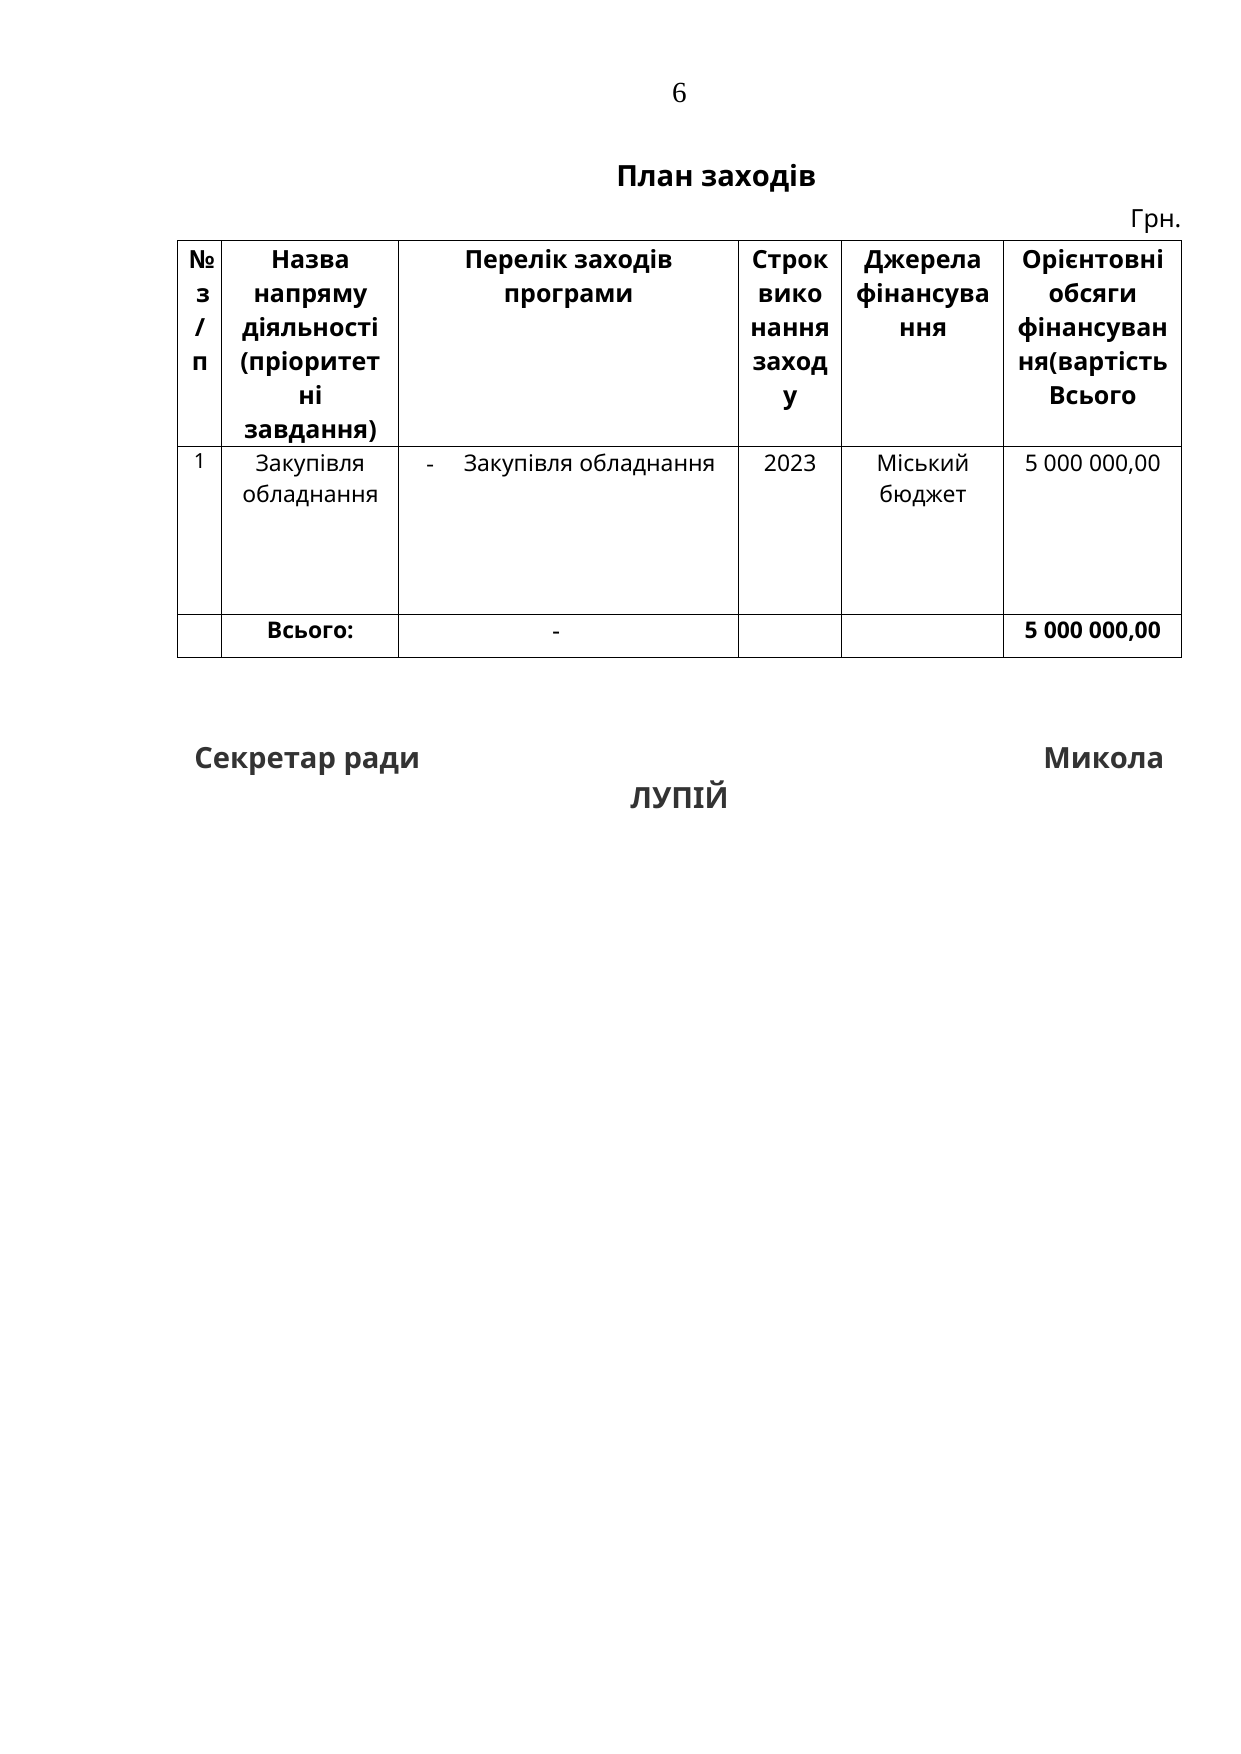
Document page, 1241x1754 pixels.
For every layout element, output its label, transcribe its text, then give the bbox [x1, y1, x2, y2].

table_cell 1 [178, 447, 221, 613]
table_header Орієнтовні обсяги фінансування(вартість Всього [1004, 241, 1181, 446]
table_cell 5 000 000,00 [1004, 615, 1181, 657]
table_cell 2023 [739, 447, 841, 613]
table_cell Закупівля обладнання [399, 447, 738, 613]
table_cell Всього: [222, 615, 398, 657]
table_cell 5 000 000,00 [1004, 447, 1181, 613]
table_header Назва напряму діяльності (пріоритетні завдання) [222, 241, 398, 446]
table_cell [399, 615, 738, 657]
table_cell Закупівля обладнання [222, 447, 398, 613]
table_cell [178, 615, 221, 657]
table_cell [739, 615, 841, 657]
table_header Перелік заходів програми [399, 241, 738, 446]
table_cell [842, 615, 1003, 657]
text План заходів [177, 155, 1181, 195]
text Секретар ради Микола ЛУПІЙ [177, 737, 1181, 817]
table_header Строк виконання заходу [739, 241, 841, 446]
table_header Джерела фінансування [842, 241, 1003, 446]
table_cell Міський бюджет [842, 447, 1003, 613]
table_header № з/п [178, 241, 221, 446]
text Грн. [177, 201, 1181, 235]
